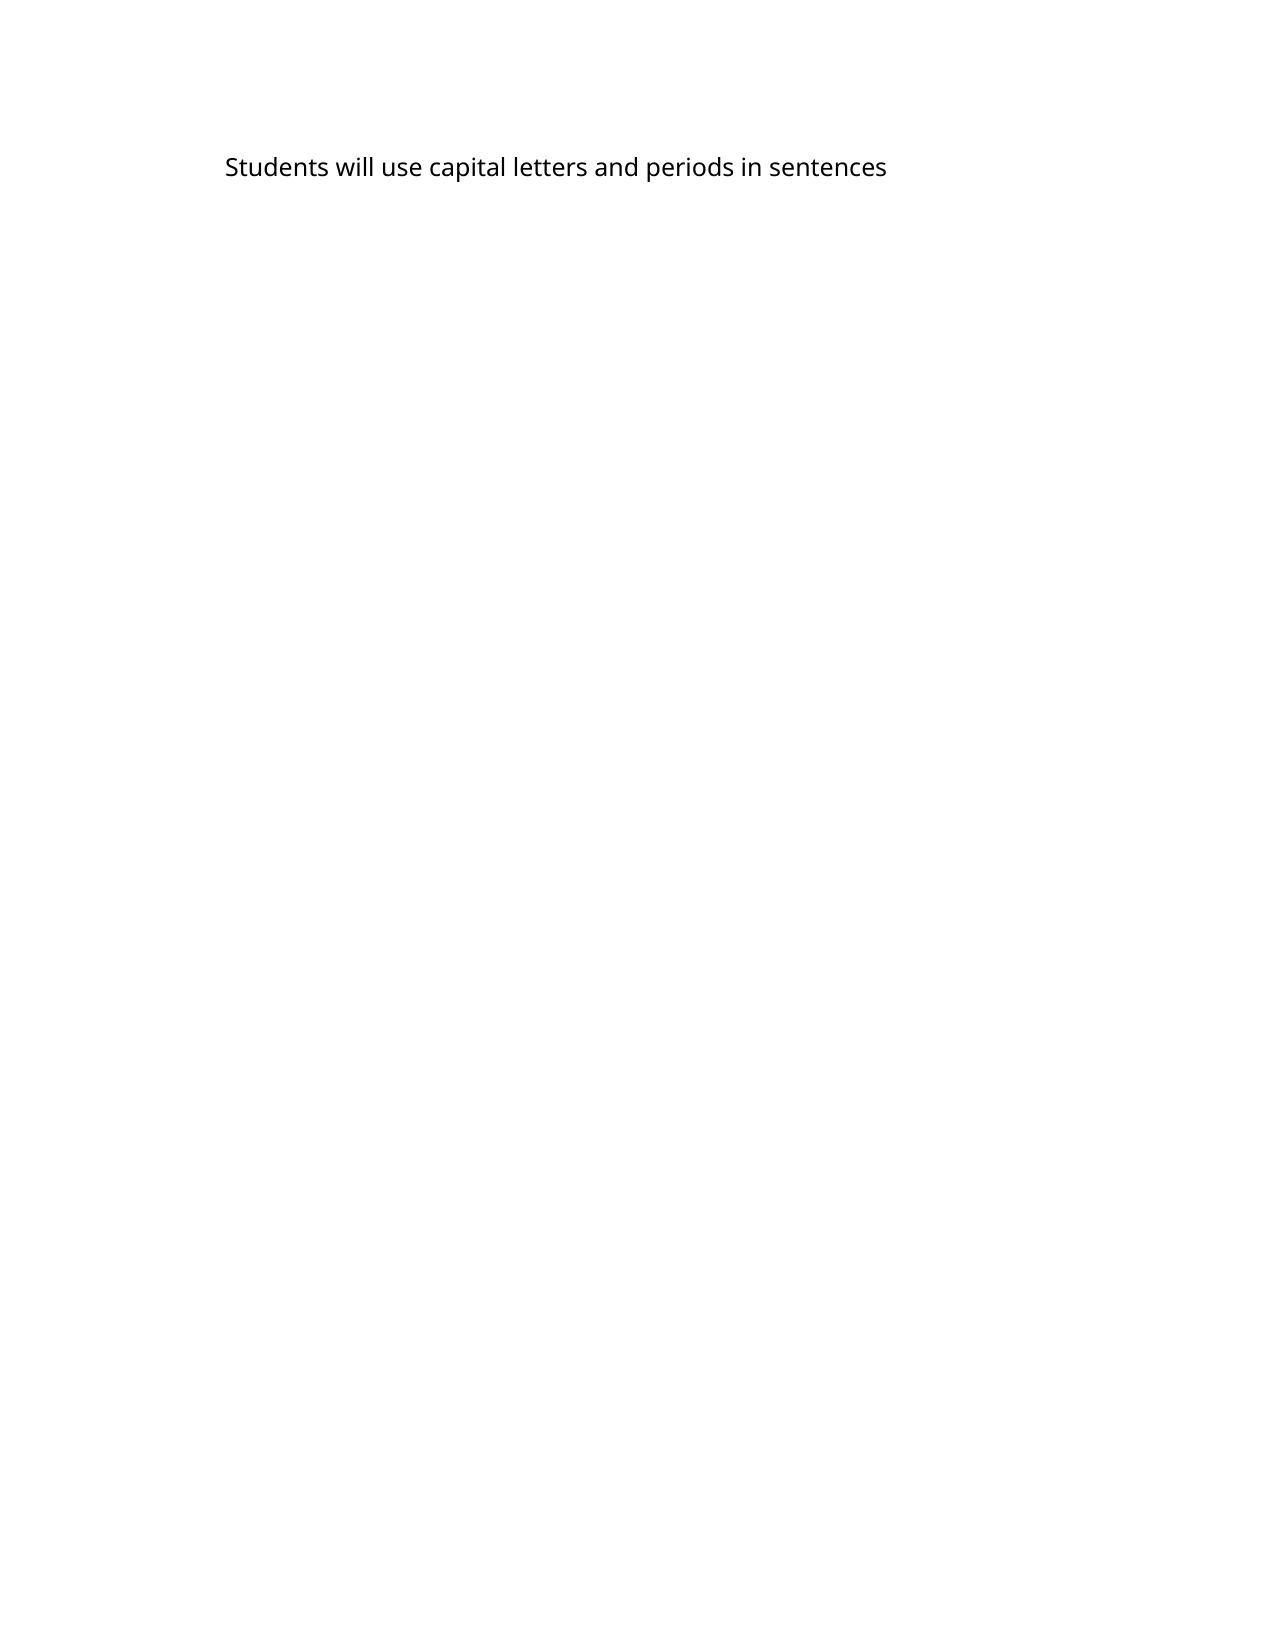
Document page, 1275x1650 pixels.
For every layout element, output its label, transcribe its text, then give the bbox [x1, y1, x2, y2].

text Students will use capital letters and periods in sentences [150, 150, 1125, 184]
